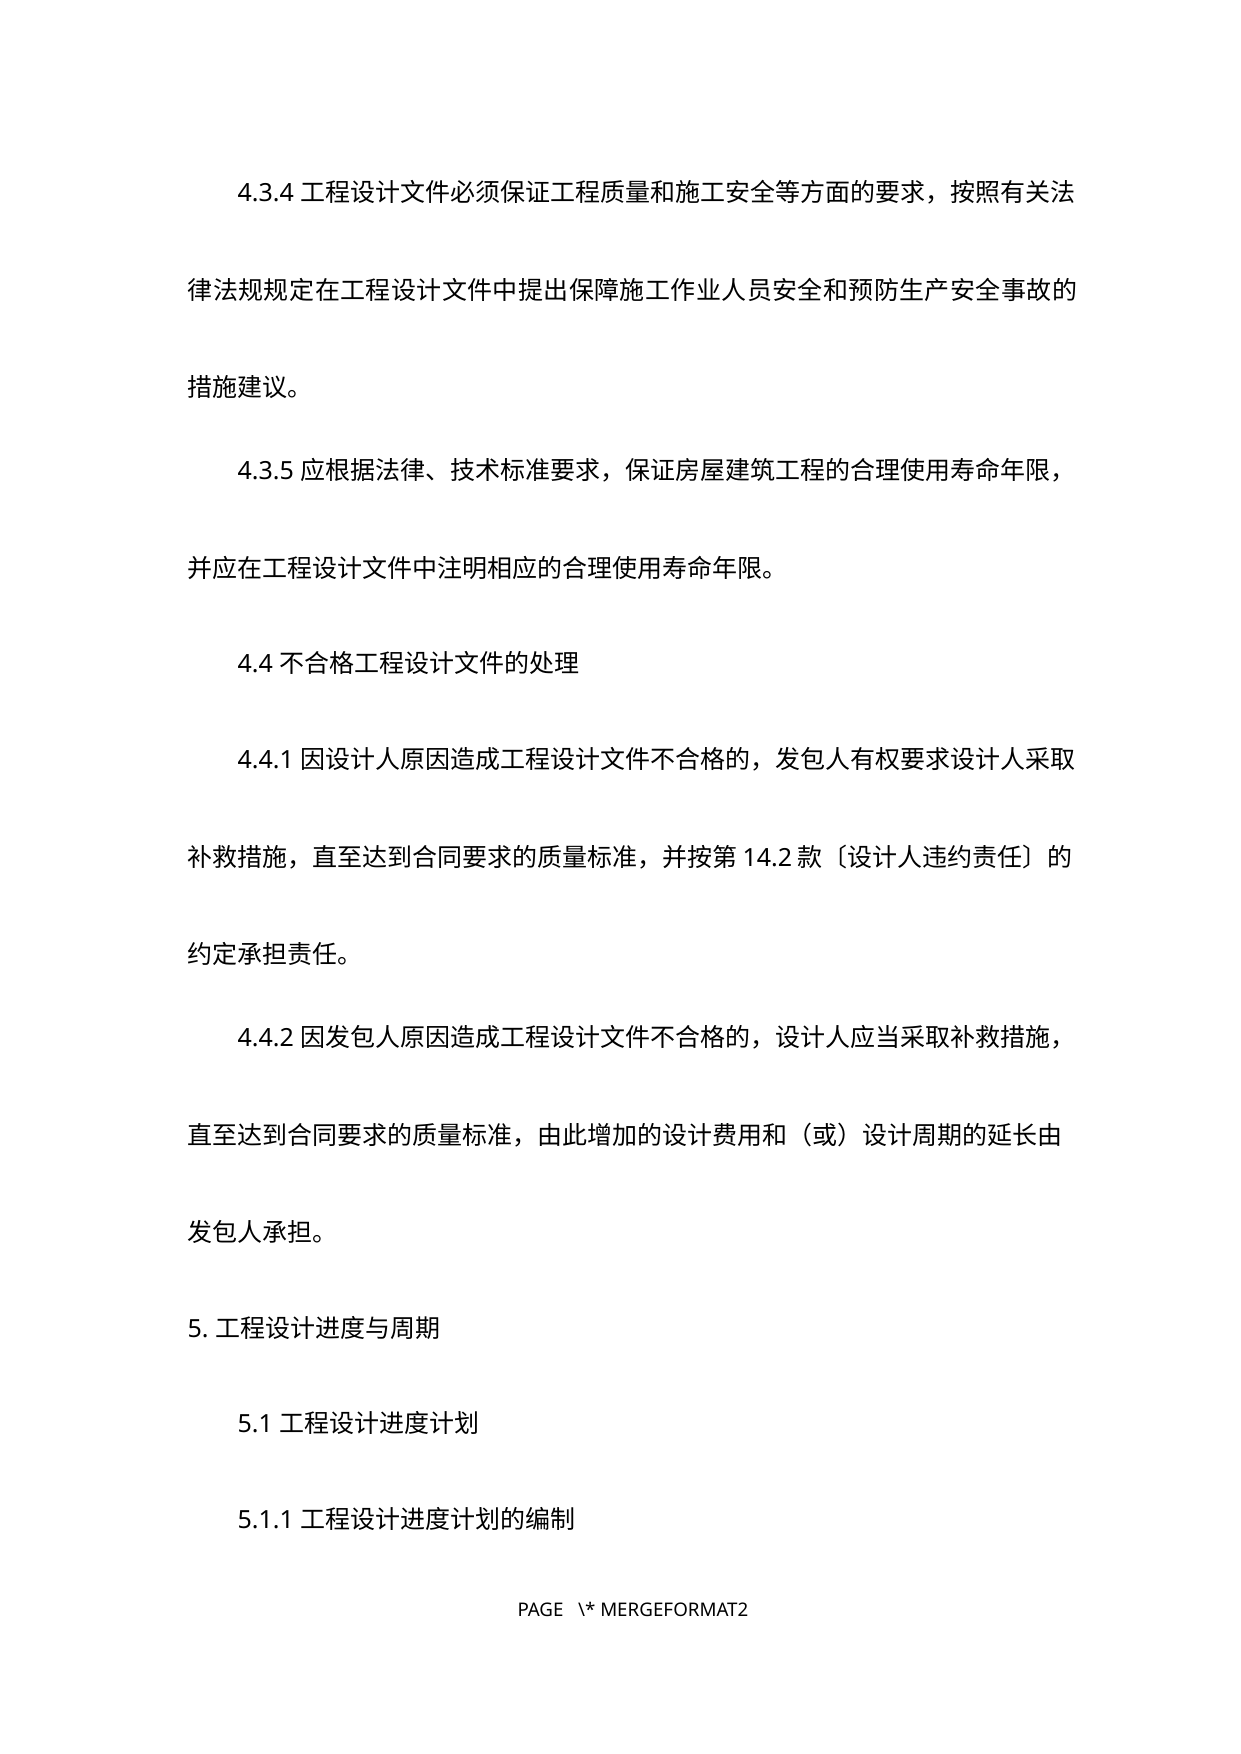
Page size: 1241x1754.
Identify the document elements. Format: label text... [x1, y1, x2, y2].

text 4.3.4 工程设计文件必须保证工程质量和施工安全等方面的要求，按照有关法律法规规定在工程设计文件中提出保障施工作业人员安全和预防生产安全事故的措施建议。 [187, 158, 1078, 418]
text 5.1.1 工程设计进度计划的编制 [187, 1485, 1078, 1550]
text 4.3.5 应根据法律、技术标准要求，保证房屋建筑工程的合理使用寿命年限，并应在工程设计文件中注明相应的合理使用寿命年限。 [187, 436, 1078, 599]
subtitle 5.1 工程设计进度计划 [187, 1389, 1078, 1454]
subtitle 5. 工程设计进度与周期 [187, 1294, 1078, 1359]
text 4.4.1 因设计人原因造成工程设计文件不合格的，发包人有权要求设计人采取补救措施，直至达到合同要求的质量标准，并按第14.2款〔设计人违约责任〕的约定承担责任。 [187, 725, 1078, 985]
text 4.4.2 因发包人原因造成工程设计文件不合格的，设计人应当采取补救措施，直至达到合同要求的质量标准，由此增加的设计费用和（或）设计周期的延长由发包人承担。 [187, 1003, 1078, 1263]
subtitle 4.4 不合格工程设计文件的处理 [187, 629, 1078, 694]
